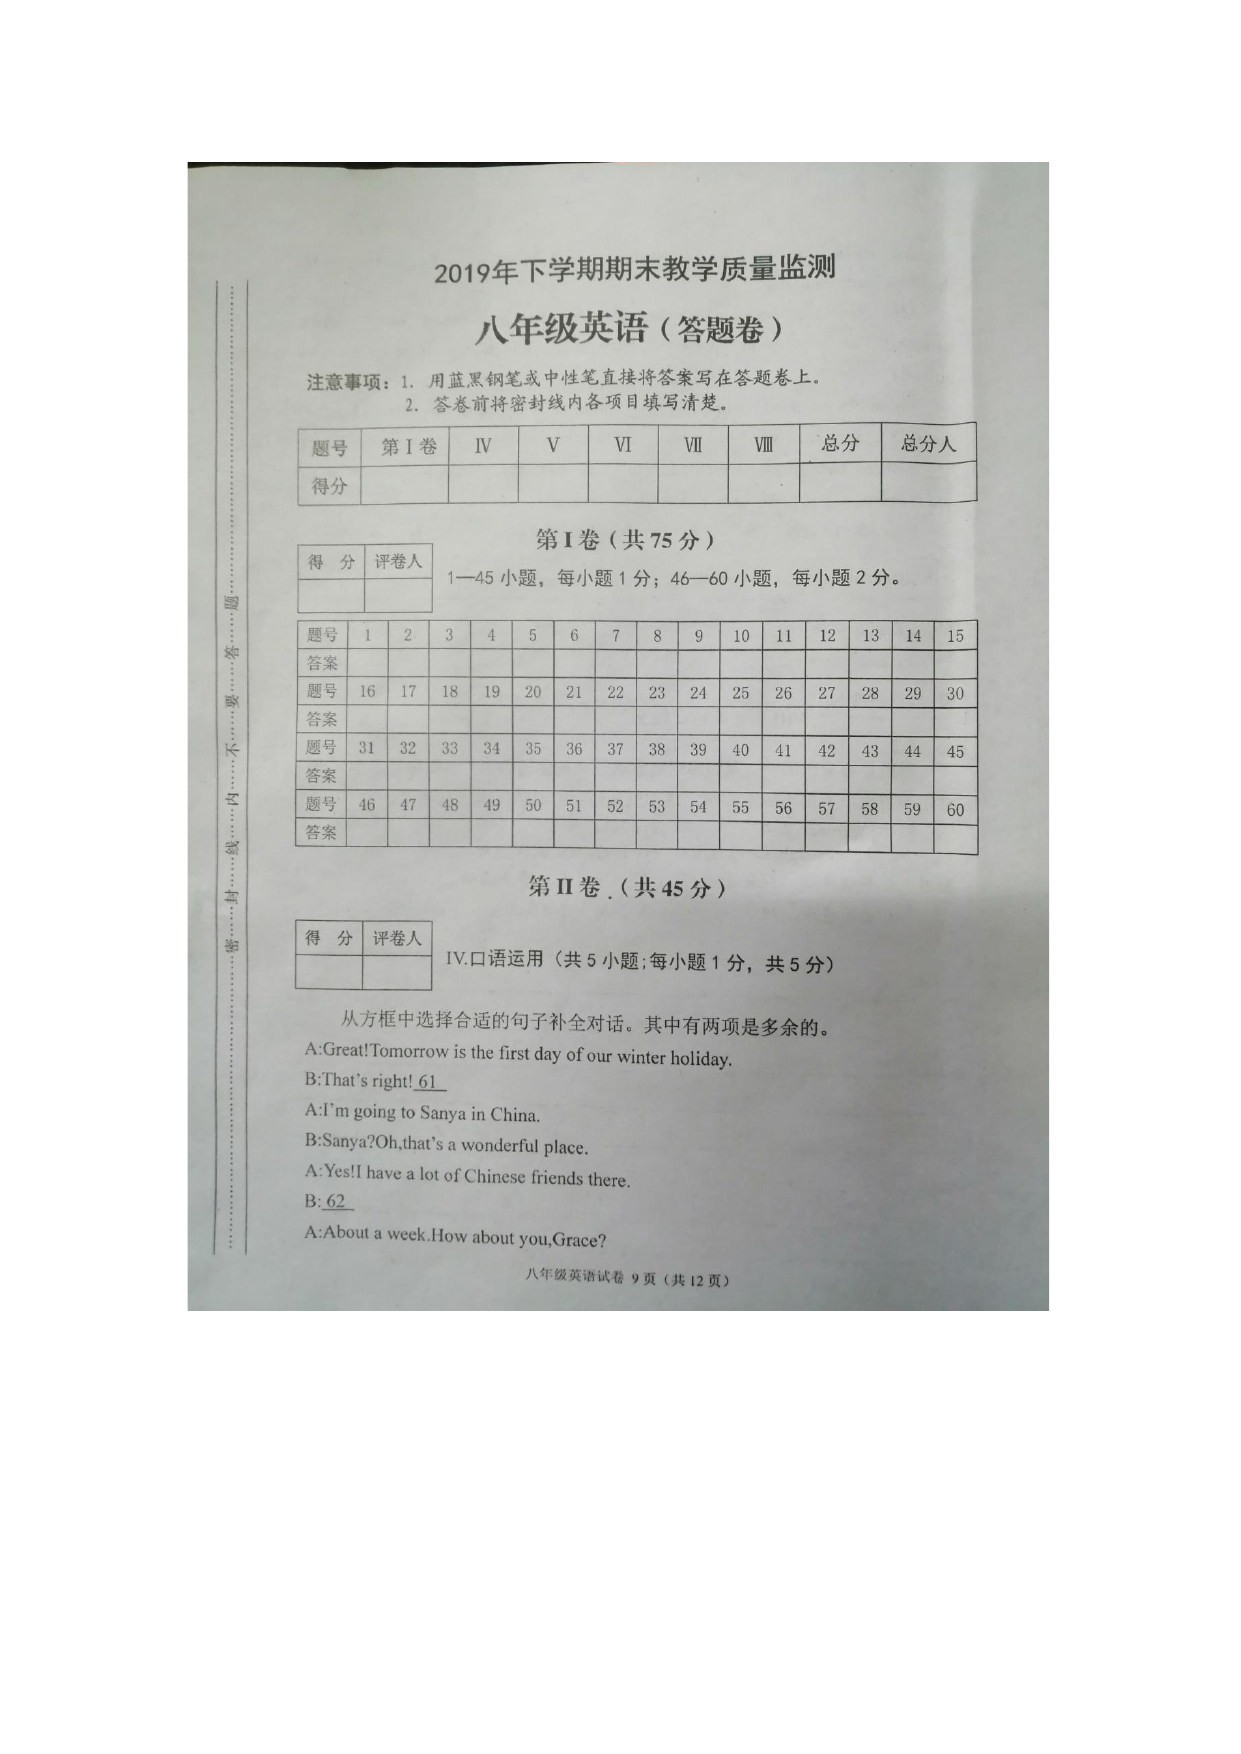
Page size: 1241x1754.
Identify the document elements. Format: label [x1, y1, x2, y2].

picture [187, 162, 1050, 1311]
